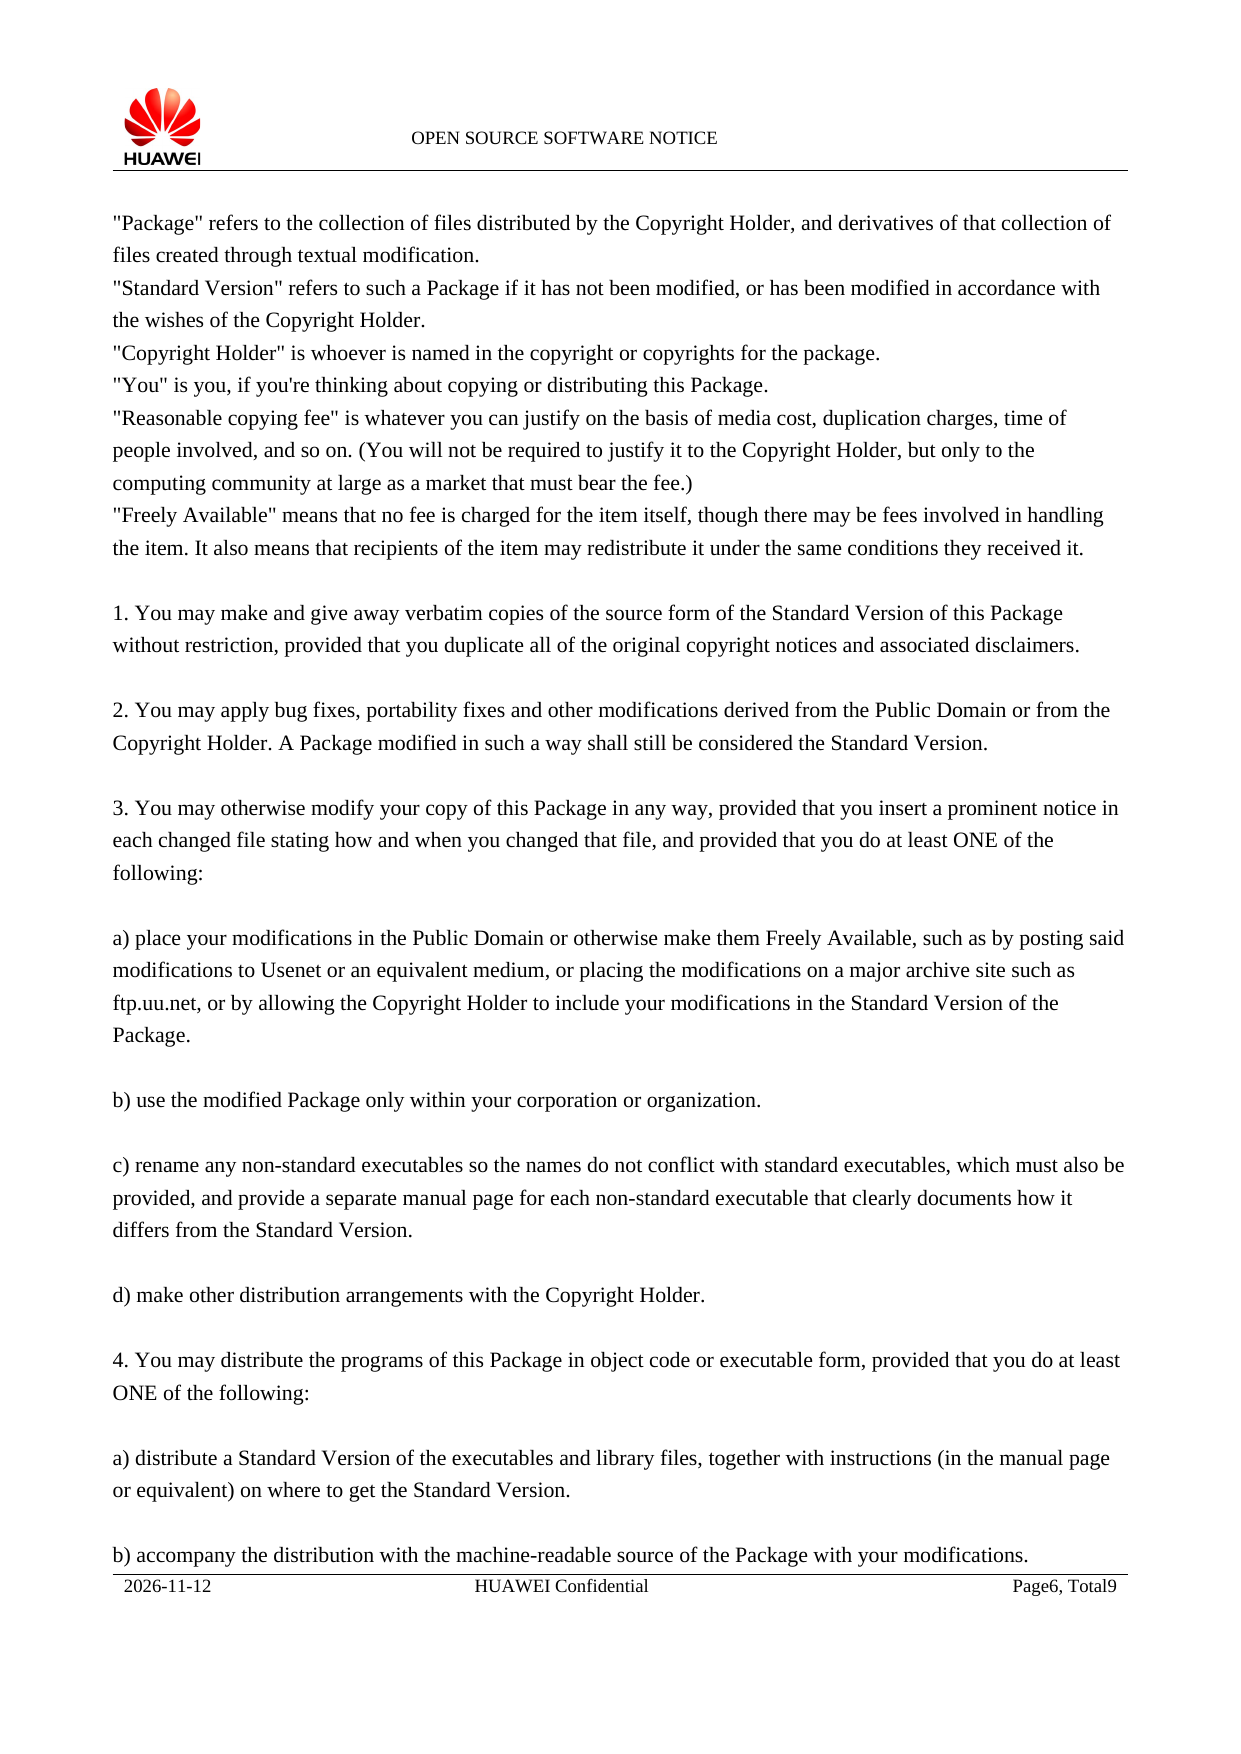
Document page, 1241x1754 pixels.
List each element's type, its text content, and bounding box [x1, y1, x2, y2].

picture [124, 88, 201, 165]
